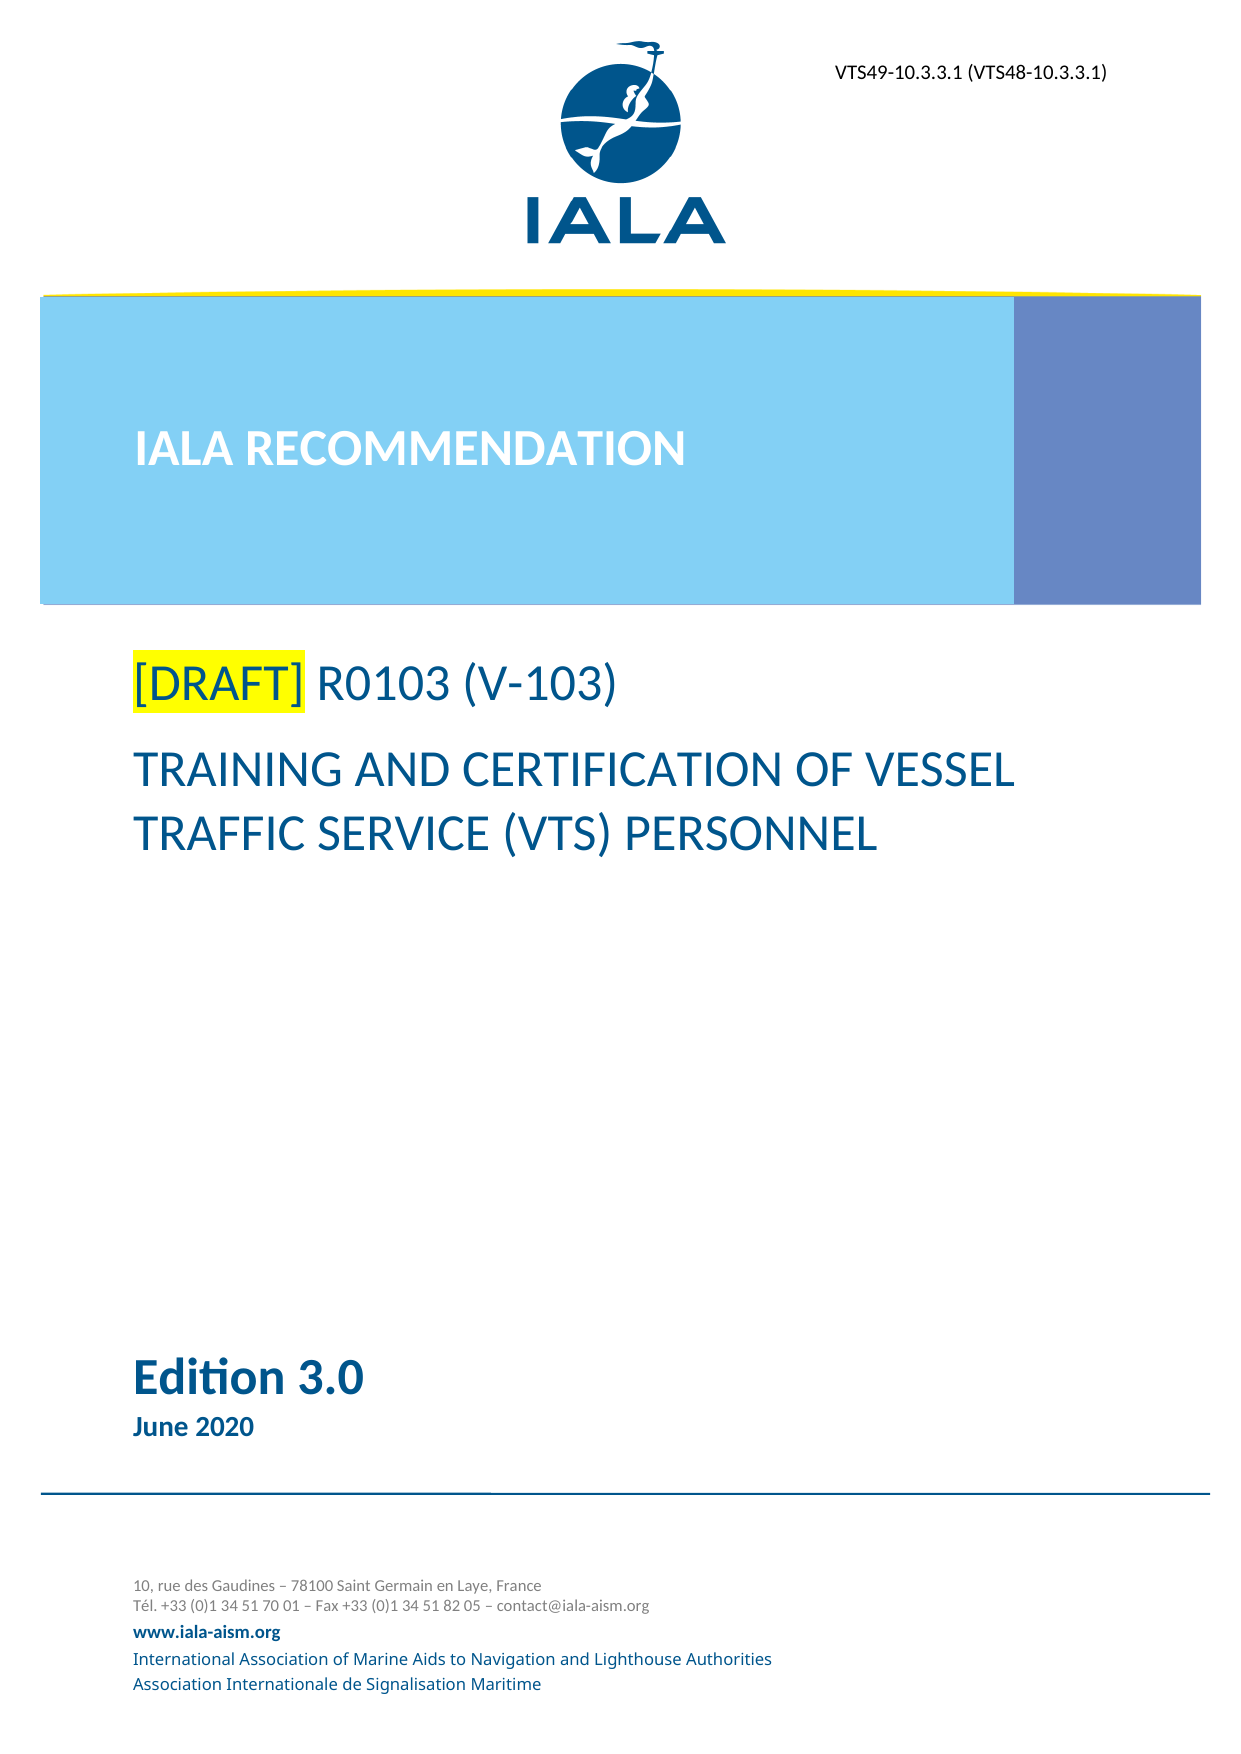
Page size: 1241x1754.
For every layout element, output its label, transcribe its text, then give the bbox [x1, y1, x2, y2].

text [DRAFT] R0103 (V-103) [133, 649, 1107, 713]
text Training and Certification of Vessel Traffic Service (VTS) Personnel [133, 736, 1107, 863]
table_header IALA Recommendation [40, 297, 1014, 604]
text Edition 3.0 [133, 1344, 1107, 1408]
picture [8, 29, 1240, 616]
text June 2020 [133, 1408, 1107, 1443]
